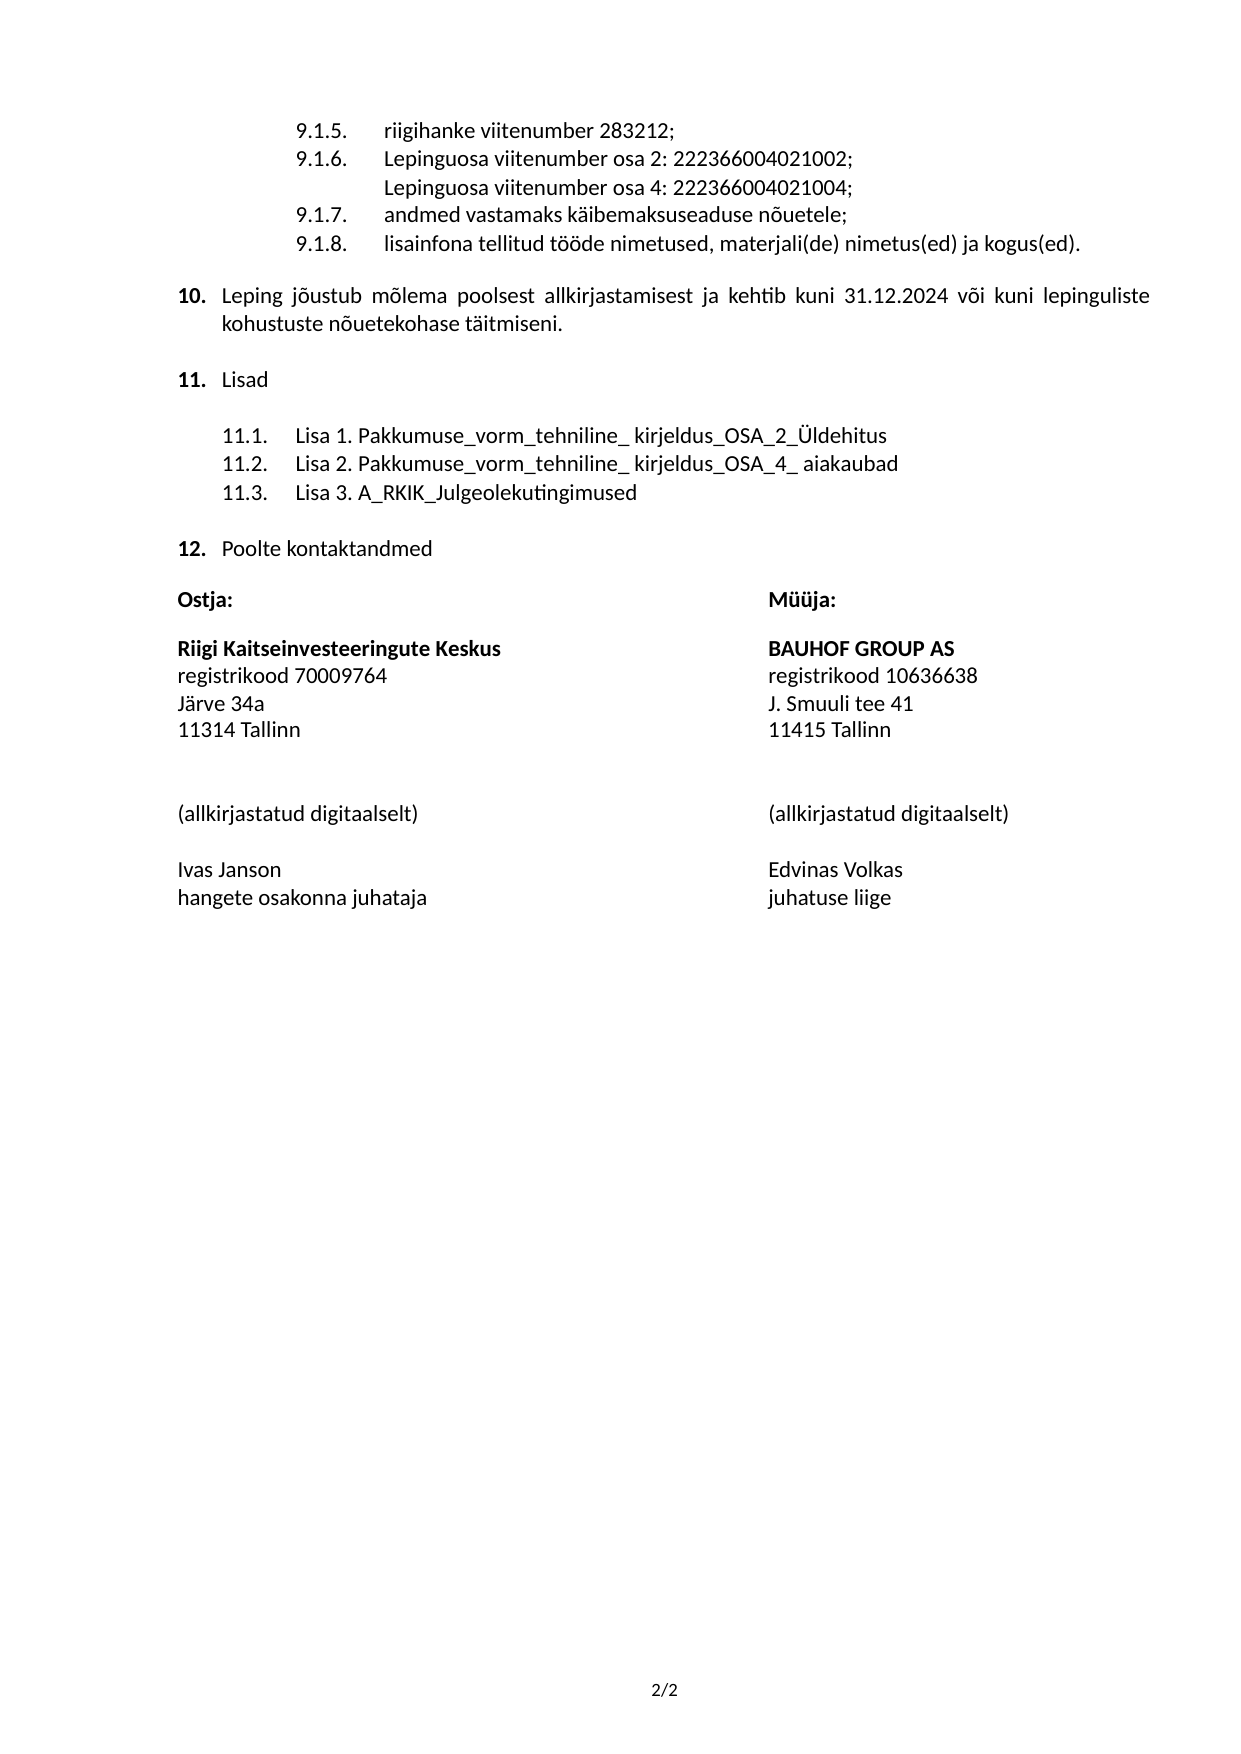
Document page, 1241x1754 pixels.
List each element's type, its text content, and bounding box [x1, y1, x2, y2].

text Ostja: Müüja: [177, 587, 1152, 612]
list Lepinguosa viitenumber osa 2: 222366004021002; [295, 144, 1152, 173]
text registrikood 70009764 registrikood 10636638 [177, 662, 1152, 689]
text 11314 Tallinn 11415 Tallinn [177, 718, 1152, 742]
text Lepinguosa viitenumber osa 4: 222366004021004; [384, 173, 1152, 201]
list riigihanke viitenumber 283212; [295, 117, 1152, 144]
list Lisa 1. Pakkumuse_vorm_tehniline_ kirjeldus_OSA_2_Üldehitus [222, 422, 1152, 449]
text hangete osakonna juhataja juhatuse liige [177, 883, 1152, 911]
list Leping jõustub mõlema poolsest allkirjastamisest ja kehtib kuni 31.12.2024 või kuni lepinguliste kohustuste nõuetekohase täitmiseni. [177, 281, 1152, 337]
list lisainfona tellitud tööde nimetused, materjali(de) nimetus(ed) ja kogus(ed). [295, 229, 1152, 257]
text (allkirjastatud digitaalselt) (allkirjastatud digitaalselt) [177, 799, 1152, 827]
list Lisa 3. A_RKIK_Julgeolekutingimused [222, 478, 1152, 506]
list andmed vastamaks käibemaksuseaduse nõuetele; [295, 201, 1152, 229]
list Lisa 2. Pakkumuse_vorm_tehniline_ kirjeldus_OSA_4_ aiakaubad [222, 449, 1152, 478]
list Poolte kontaktandmed [177, 534, 1152, 562]
list Lisad [177, 366, 1152, 393]
text Riigi Kaitseinvesteeringute Keskus BAUHOF GROUP AS [177, 637, 1152, 662]
text Ivas Janson Edvinas Volkas [177, 855, 1152, 883]
text Järve 34a J. Smuuli tee 41 [177, 689, 1152, 718]
